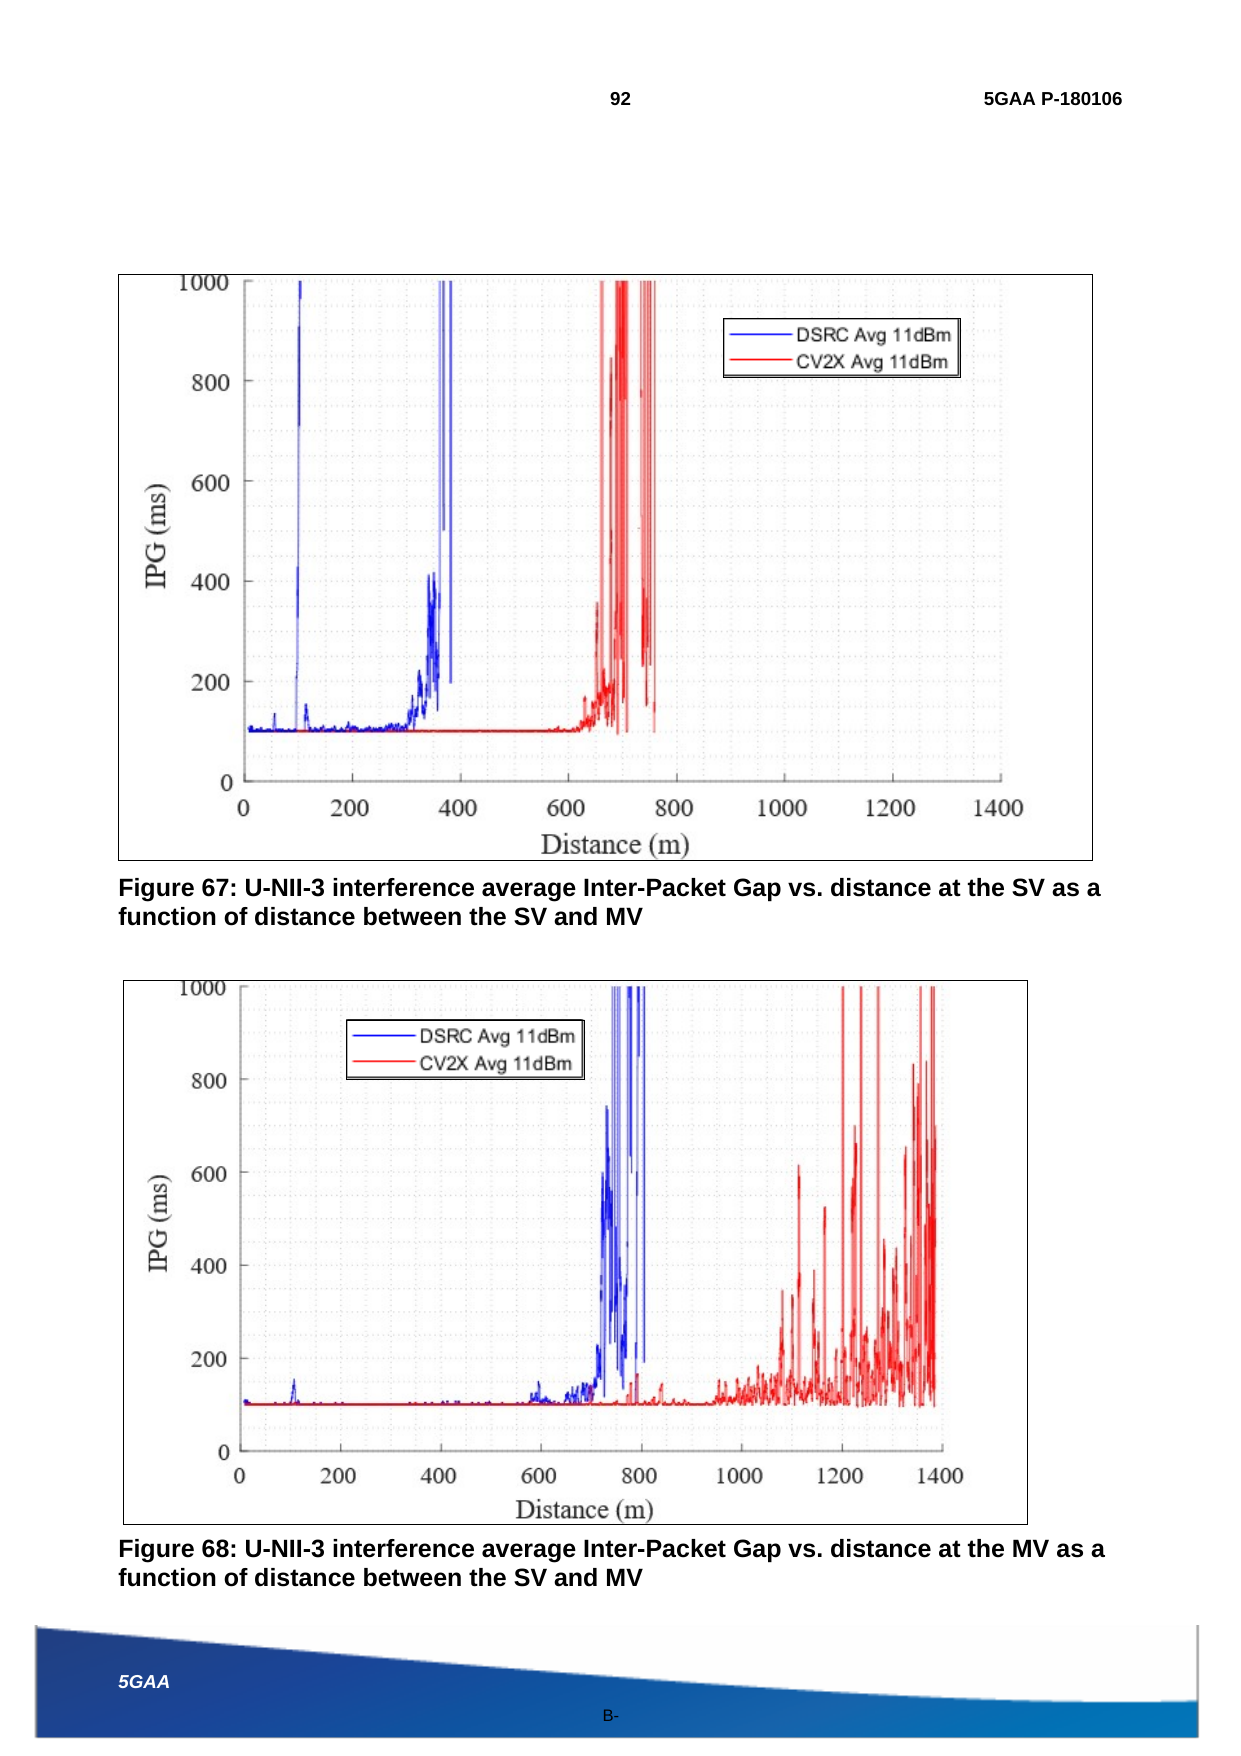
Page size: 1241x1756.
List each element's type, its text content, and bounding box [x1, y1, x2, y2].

text Figure 68: U-NII-3 interference average Inter-Packet Gap vs. distance at the MV as a function of distance between the SV and MV [118, 986, 1122, 1591]
picture [0, 1625, 1241, 1755]
picture [119, 275, 1092, 860]
picture [124, 981, 1027, 986]
subtitle Figure 67: U-NII-3 interference average Inter-Packet Gap vs. distance at the SV as a function of distance between the SV and MV [118, 873, 1122, 930]
